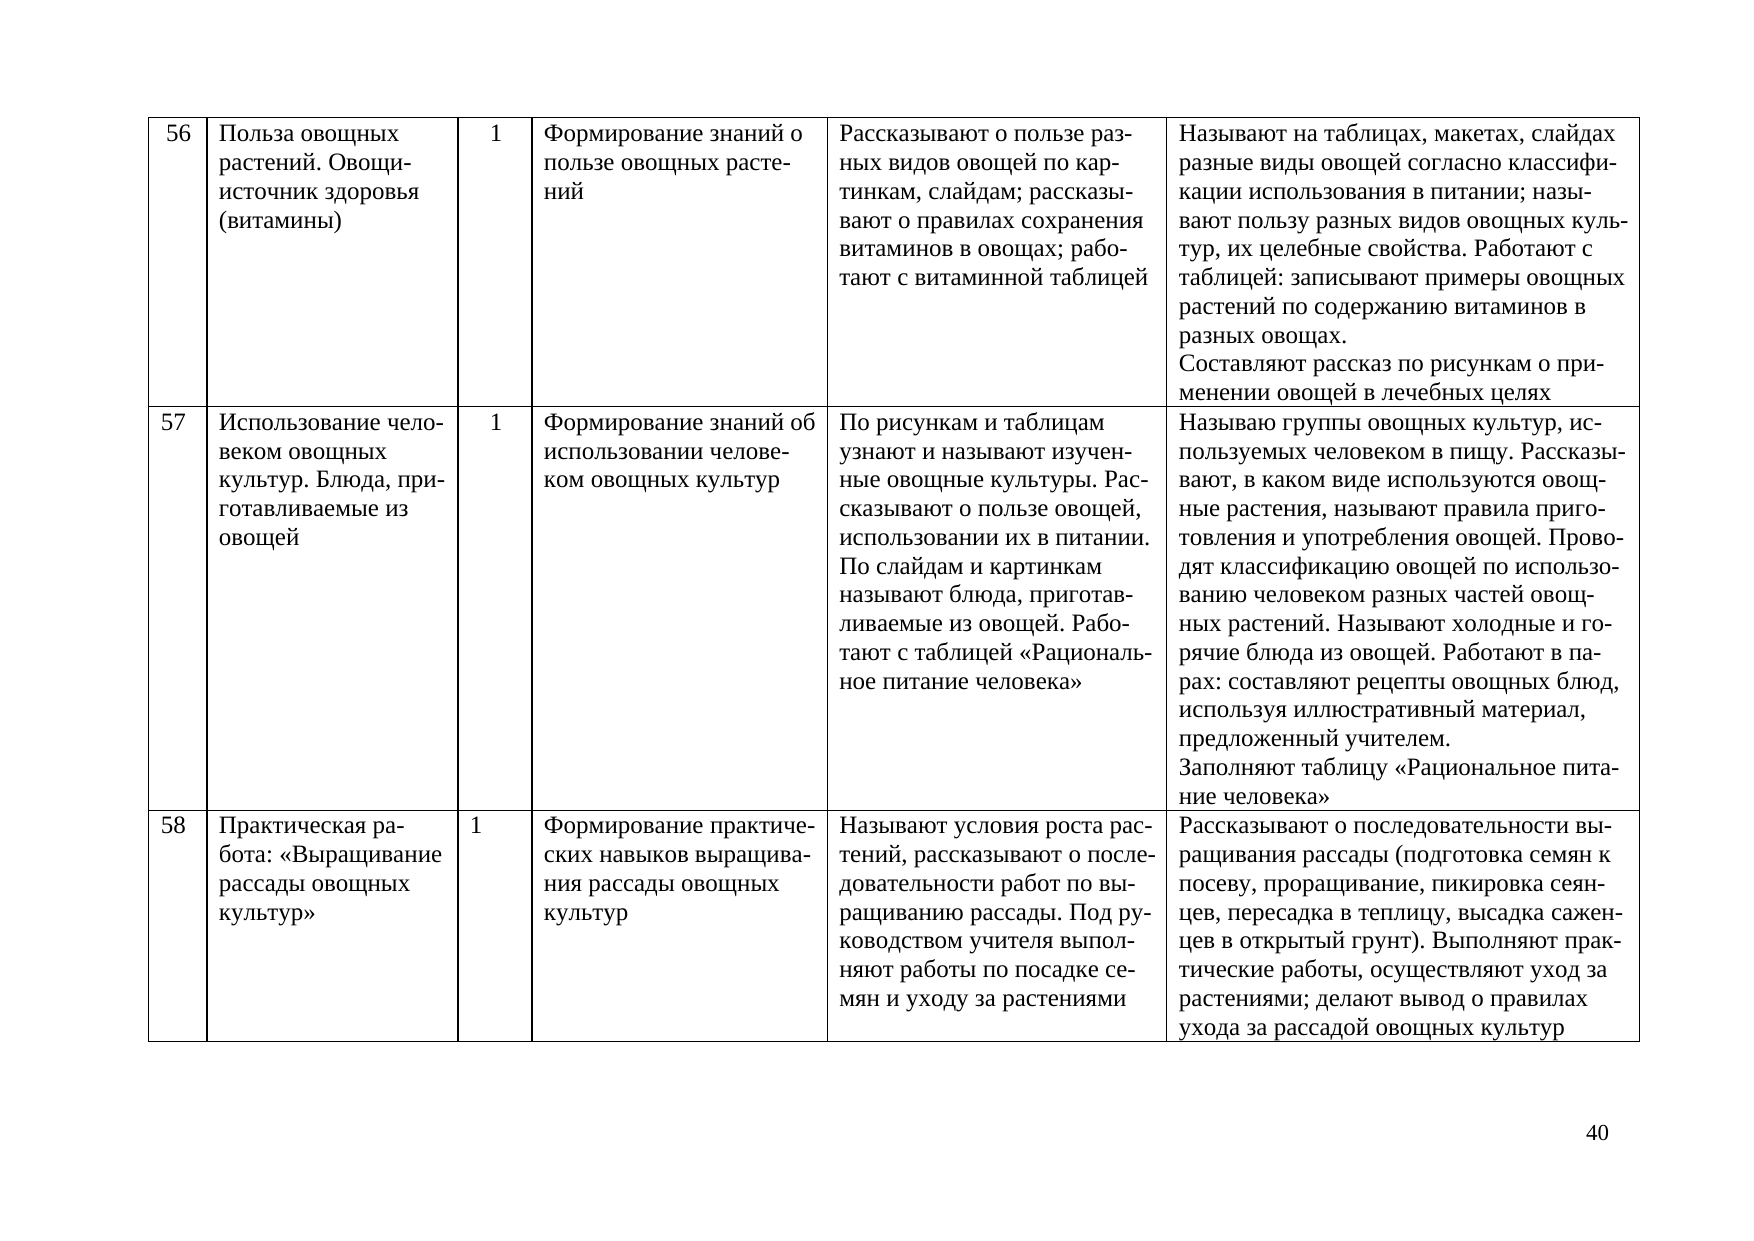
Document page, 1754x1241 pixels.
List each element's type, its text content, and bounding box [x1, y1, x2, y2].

table_cell По рисункам и таблицам узнают и называют изучен- ные овощные культуры. Рас- сказывают о пользе овощей, использовании их в питании. По слайдам и картинкам называют блюда, приготав- ливаемые из овощей. Рабо- тают с таблицей «Рациональ- ное питание человека» [828, 407, 1166, 809]
table_cell Использование чело- веком овощных культур. Блюда, при- готавливаемые из овощей [208, 407, 457, 809]
table_header Рассказывают о пользе раз- ных видов овощей по кар- тинкам, слайдам; рассказы- вают о правилах сохранения витаминов в овощах; рабо- тают с витаминной таблицей [828, 118, 1166, 406]
table_cell Формирование практиче- ских навыков выращива- ния рассады овощных культур [533, 811, 827, 1041]
table_cell 57 [149, 407, 206, 809]
table_cell Рассказывают о последовательности вы- ращивания рассады (подготовка семян к посеву, проращивание, пикировка сеян- цев, пересадка в теплицу, высадка сажен- цев в открытый грунт). Выполняют прак- тические работы, осуществляют уход за растениями; делают вывод о правилах ухода за рассадой овощных культур [1167, 811, 1639, 1041]
table_header 56 [149, 118, 206, 406]
table_cell Практическая ра- бота: «Выращивание рассады овощных культур» [208, 811, 457, 1041]
table_header 1 [459, 118, 531, 406]
table_cell 58 [149, 811, 206, 1041]
table_header Называют на таблицах, макетах, слайдах разные виды овощей согласно классифи- кации использования в питании; назы- вают пользу разных видов овощных куль- тур, их целебные свойства. Работают с таблицей: записывают примеры овощных растений по содержанию витаминов в разных овощах. Составляют рассказ по рисункам о при- менении овощей в лечебных целях [1167, 118, 1639, 406]
table_cell 1 [459, 407, 531, 809]
table_cell Называют условия роста рас- тений, рассказывают о после- довательности работ по вы- ращиванию рассады. Под ру- ководством учителя выпол- няют работы по посадке се- мян и уходу за растениями [828, 811, 1166, 1041]
table_header Польза овощных растений. Овощи- источник здоровья (витамины) [208, 118, 457, 406]
table_header Формирование знаний о пользе овощных расте- ний [533, 118, 827, 406]
table_cell Формирование знаний об использовании челове- ком овощных культур [533, 407, 827, 809]
table_cell 1 [459, 811, 531, 1041]
table_cell Называю группы овощных культур, ис- пользуемых человеком в пищу. Рассказы- вают, в каком виде используются овощ- ные растения, называют правила приго- товления и употребления овощей. Прово- дят классификацию овощей по использо- ванию человеком разных частей овощ- ных растений. Называют холодные и го- рячие блюда из овощей. Работают в па- рах: составляют рецепты овощных блюд, используя иллюстративный материал, предложенный учителем. Заполняют таблицу «Рациональное пита- ние человека» [1167, 407, 1639, 809]
